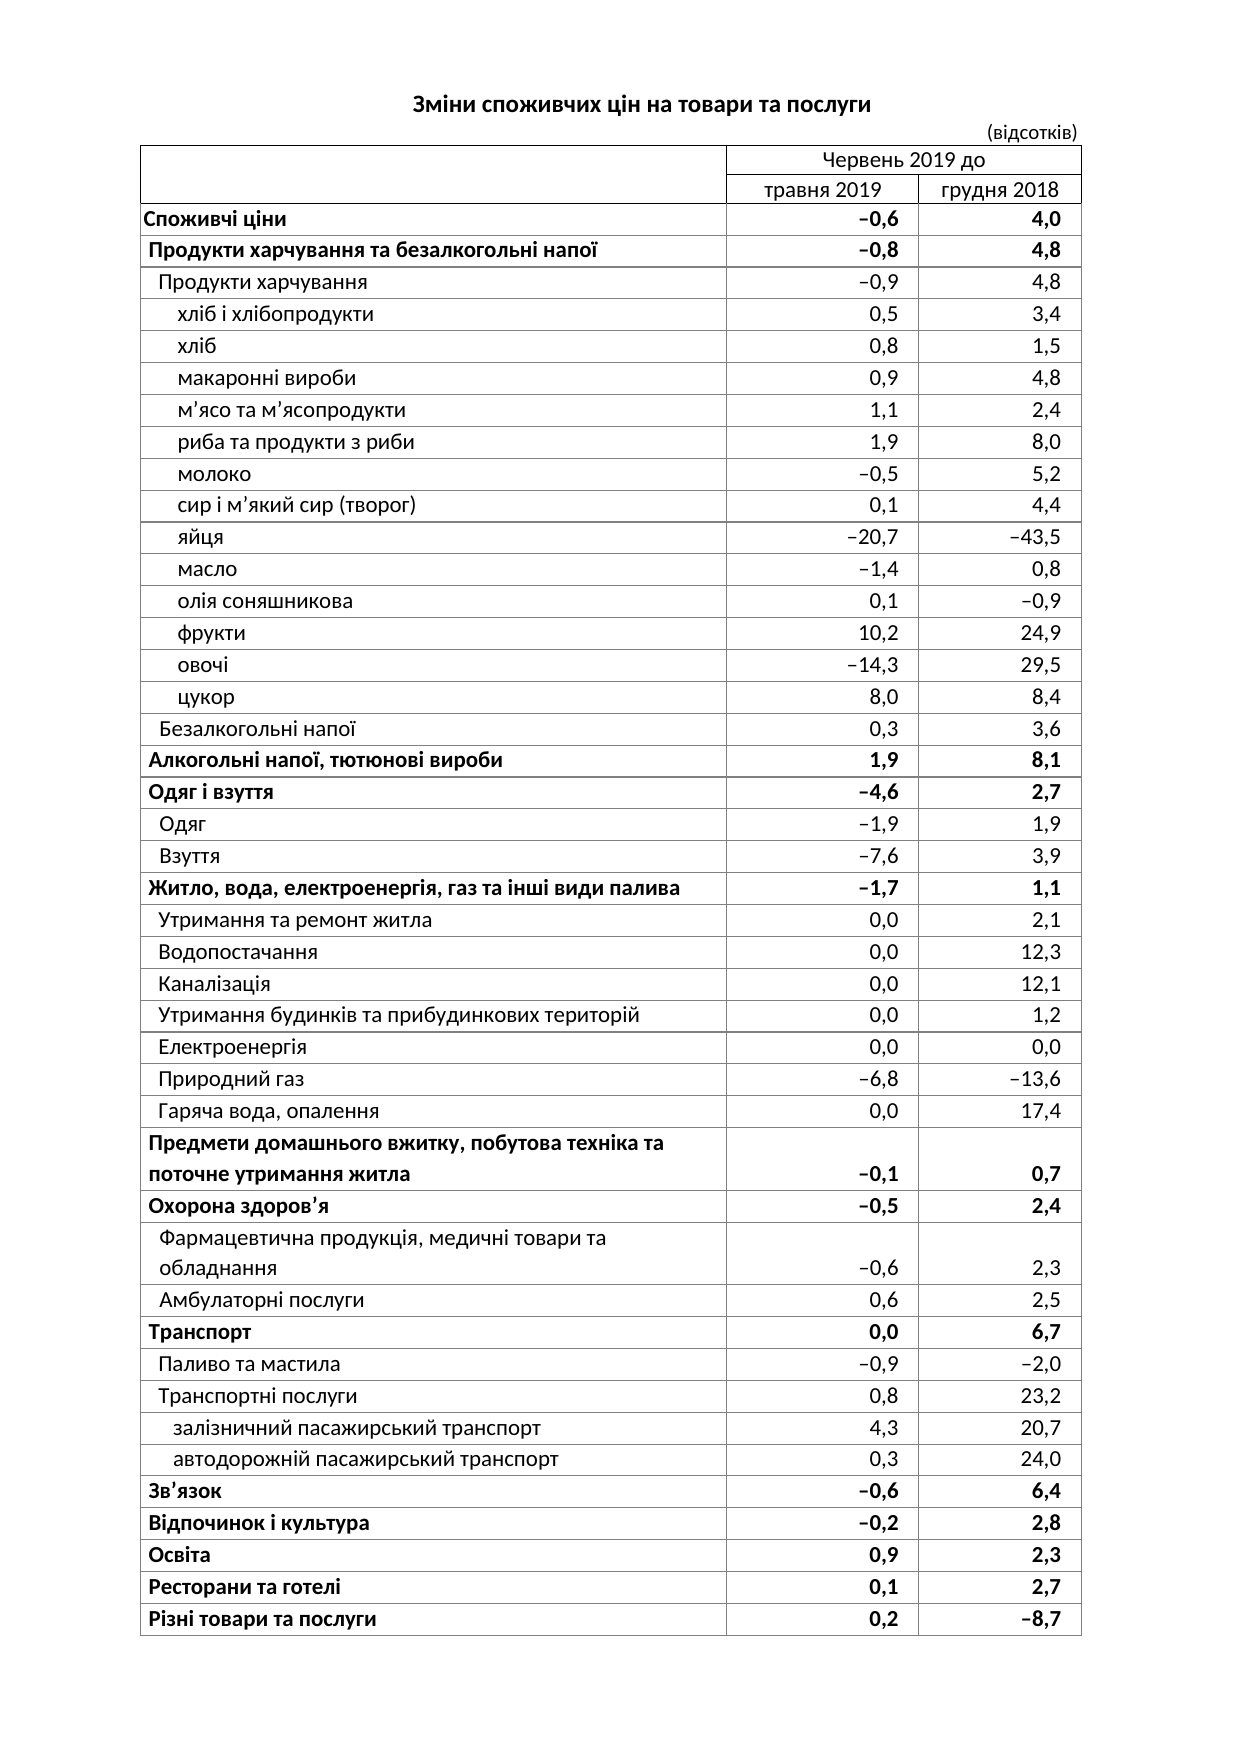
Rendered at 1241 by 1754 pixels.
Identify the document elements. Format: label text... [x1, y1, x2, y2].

table_cell 0,3 [727, 1445, 918, 1475]
table_cell 2,8 [919, 1508, 1081, 1539]
table_cell 4,3 [727, 1413, 918, 1443]
table_cell 4,4 [919, 491, 1081, 521]
table_cell –0,6 [727, 204, 918, 234]
table_header Червень 2019 до [727, 146, 1081, 174]
table_cell 4,8 [919, 236, 1081, 266]
table_cell 2,4 [919, 395, 1081, 426]
table_cell Утримання та ремонт житла [141, 905, 726, 936]
table_cell грудня 2018 [919, 175, 1081, 203]
table_cell Продукти харчування [141, 268, 726, 298]
table_cell масло [141, 554, 726, 585]
table_cell 1,1 [919, 873, 1081, 904]
table_cell 0,0 [727, 1033, 918, 1063]
table_cell –4,6 [727, 778, 918, 808]
table_cell 4,0 [919, 204, 1081, 234]
table_cell Каналізація [141, 969, 726, 999]
table_cell 0,7 [919, 1128, 1081, 1190]
table_cell –1,4 [727, 554, 918, 585]
table_header [141, 146, 726, 203]
table_cell Алкогольні напої, тютюнові вироби [141, 746, 726, 776]
table_cell Гаряча вода, опалення [141, 1096, 726, 1127]
table_cell риба та продукти з риби [141, 427, 726, 458]
table_cell 1,1 [727, 395, 918, 426]
table_cell –14,3 [727, 650, 918, 681]
table_cell травня 2019 [727, 175, 918, 203]
table_cell 0,1 [727, 1572, 918, 1603]
table_cell 8,4 [919, 682, 1081, 713]
table_cell 8,1 [919, 746, 1081, 776]
table_cell 0,0 [727, 905, 918, 936]
table_cell цукор [141, 682, 726, 713]
table_cell 2,5 [919, 1285, 1081, 1316]
table_cell –13,6 [919, 1064, 1081, 1095]
table_cell 12,1 [919, 969, 1081, 999]
table_cell 4,8 [919, 363, 1081, 394]
table_cell Ресторани та готелі [141, 1572, 726, 1603]
table_cell хліб [141, 331, 726, 362]
table_cell 0,1 [727, 586, 918, 617]
table_cell Предмети домашнього вжитку, побутова техніка та поточне утримання житла [141, 1128, 726, 1190]
table_cell Зв’язок [141, 1476, 726, 1507]
table_cell –0,9 [727, 1349, 918, 1380]
table_cell макаронні вироби [141, 363, 726, 394]
table_cell 23,2 [919, 1381, 1081, 1412]
table_cell 1,5 [919, 331, 1081, 362]
table_cell Фармацевтична продукція, медичні товари та обладнання [141, 1223, 726, 1284]
table_cell 0,9 [727, 363, 918, 394]
table_cell Одяг [141, 809, 726, 840]
table_cell –0,9 [919, 586, 1081, 617]
table_cell –8,7 [919, 1604, 1081, 1635]
table_cell –0,8 [727, 236, 918, 266]
table_cell 0,0 [727, 1096, 918, 1127]
table_cell 0,0 [727, 937, 918, 968]
table_cell 0,0 [727, 969, 918, 999]
table_cell 1,2 [919, 1001, 1081, 1031]
table_cell Транспорт [141, 1317, 726, 1348]
table_cell –0,5 [727, 1191, 918, 1222]
table_cell молоко [141, 459, 726, 489]
table_cell 6,4 [919, 1476, 1081, 1507]
table_cell яйця [141, 523, 726, 553]
table_cell Продукти харчування та безалкогольні напої [141, 236, 726, 266]
table_cell Безалкогольні напої [141, 714, 726, 744]
table_cell 1,9 [727, 427, 918, 458]
table_cell 8,0 [727, 682, 918, 713]
table_cell 2,3 [919, 1540, 1081, 1571]
table_cell сир і м’який сир (творог) [141, 491, 726, 521]
table_cell 10,2 [727, 618, 918, 649]
table_cell залізничний пасажирський транспорт [141, 1413, 726, 1443]
table_cell –2,0 [919, 1349, 1081, 1380]
table_cell олія соняшникова [141, 586, 726, 617]
table_cell –20,7 [727, 523, 918, 553]
table_cell –1,7 [727, 873, 918, 904]
table_cell –0,2 [727, 1508, 918, 1539]
table_cell овочі [141, 650, 726, 681]
table_cell 0,5 [727, 299, 918, 330]
table_cell 2,4 [919, 1191, 1081, 1222]
table_cell 0,2 [727, 1604, 918, 1635]
table_cell Взуття [141, 841, 726, 872]
table_cell 0,0 [727, 1317, 918, 1348]
table_cell Охорона здоров’я [141, 1191, 726, 1222]
table_cell Одяг і взуття [141, 778, 726, 808]
text Зміни споживчих цін на товари та послуги [118, 89, 1122, 119]
table_cell 2,7 [919, 1572, 1081, 1603]
table_cell 0,3 [727, 714, 918, 744]
text (відсотків) [118, 119, 1078, 144]
table_cell автодорожній пасажирський транспорт [141, 1445, 726, 1475]
table_cell Природний газ [141, 1064, 726, 1095]
table_cell 0,8 [919, 554, 1081, 585]
table_cell 2,1 [919, 905, 1081, 936]
table_cell 2,7 [919, 778, 1081, 808]
table_cell 1,9 [727, 746, 918, 776]
table_cell 8,0 [919, 427, 1081, 458]
table_cell 24,0 [919, 1445, 1081, 1475]
table_cell 0,1 [727, 491, 918, 521]
table_cell 20,7 [919, 1413, 1081, 1443]
table_cell –0,1 [727, 1128, 918, 1190]
table_cell 29,5 [919, 650, 1081, 681]
table_cell Житло, вода, електроенергія, газ та інші види палива [141, 873, 726, 904]
table_cell 1,9 [919, 809, 1081, 840]
table_cell м’ясо та м’ясопродукти [141, 395, 726, 426]
table_cell 0,0 [727, 1001, 918, 1031]
table_cell Освіта [141, 1540, 726, 1571]
table_cell 6,7 [919, 1317, 1081, 1348]
table_cell –43,5 [919, 523, 1081, 553]
table_cell фрукти [141, 618, 726, 649]
table_cell 12,3 [919, 937, 1081, 968]
table_cell 3,9 [919, 841, 1081, 872]
table_cell 17,4 [919, 1096, 1081, 1127]
table_cell Споживчі ціни [141, 204, 726, 234]
table_cell 3,4 [919, 299, 1081, 330]
table_cell 24,9 [919, 618, 1081, 649]
table_cell Утримання будинків та прибудинкових територій [141, 1001, 726, 1031]
table_cell Водопостачання [141, 937, 726, 968]
table_cell Відпочинок і культура [141, 1508, 726, 1539]
table_cell 0,8 [727, 1381, 918, 1412]
table_cell –7,6 [727, 841, 918, 872]
table_cell –0,6 [727, 1223, 918, 1284]
table_cell 4,8 [919, 268, 1081, 298]
table_cell хліб і хлібопродукти [141, 299, 726, 330]
table_cell 0,8 [727, 331, 918, 362]
table_cell –0,5 [727, 459, 918, 489]
table_cell Паливо та мастила [141, 1349, 726, 1380]
table_cell 3,6 [919, 714, 1081, 744]
table_cell Транспортні послуги [141, 1381, 726, 1412]
table_cell –0,6 [727, 1476, 918, 1507]
table_cell Амбулаторні послуги [141, 1285, 726, 1316]
table_cell Різні товари та послуги [141, 1604, 726, 1635]
table_cell –6,8 [727, 1064, 918, 1095]
table_cell 0,9 [727, 1540, 918, 1571]
table_cell Електроенергія [141, 1033, 726, 1063]
table_cell 2,3 [919, 1223, 1081, 1284]
table_cell 5,2 [919, 459, 1081, 489]
table_cell 0,6 [727, 1285, 918, 1316]
table_cell –1,9 [727, 809, 918, 840]
table_cell –0,9 [727, 268, 918, 298]
table_cell 0,0 [919, 1033, 1081, 1063]
